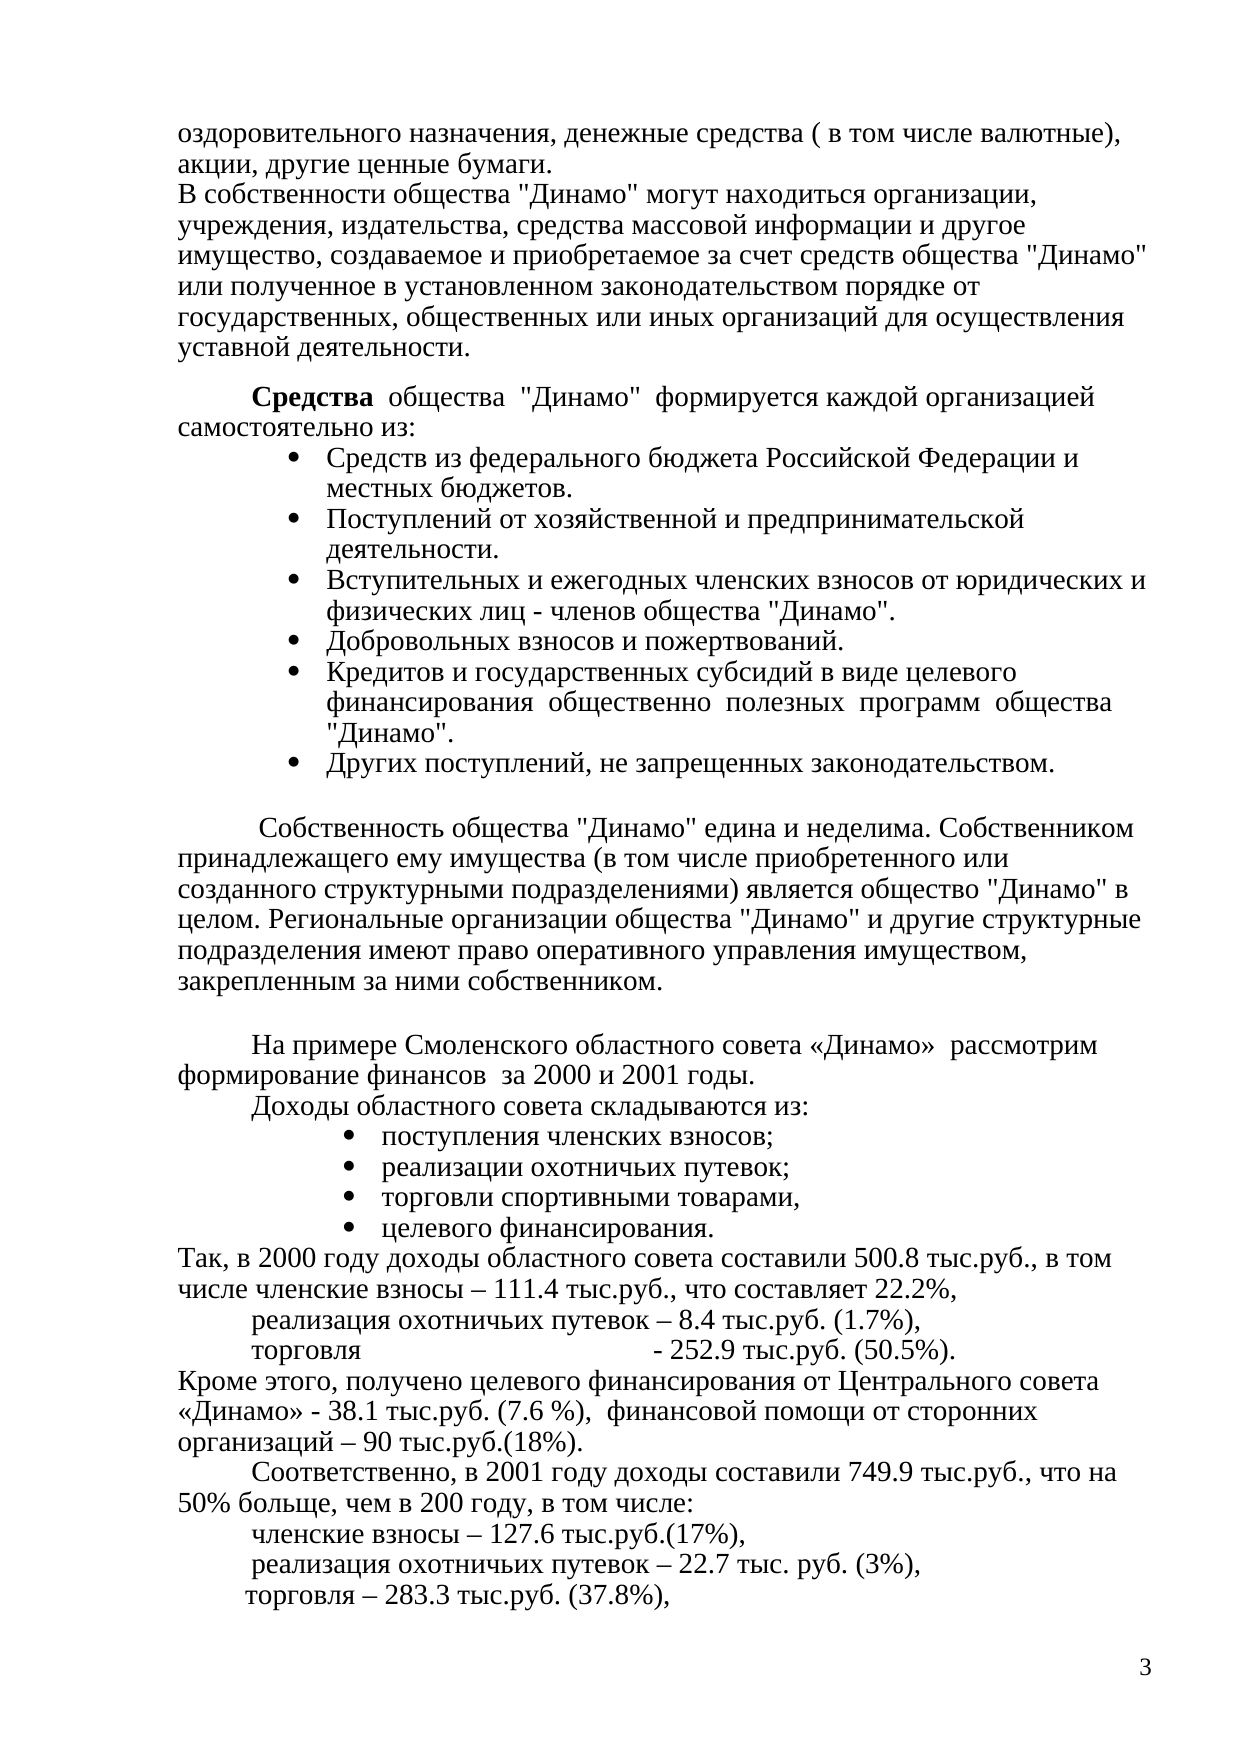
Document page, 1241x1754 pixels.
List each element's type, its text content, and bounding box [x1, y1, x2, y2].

text Соответственно, в 2001 году доходы составили 749.9 тыс.руб., что на 50% больще, чем в 200 году, в том числе: [177, 1457, 1152, 1519]
list реализации охотничьих путевок; [344, 1152, 1152, 1182]
text Средства общества "Динамо" формируется каждой организацией самостоятельно из: [177, 382, 1152, 443]
list Добровольных взносов и пожертвований. [288, 626, 1152, 657]
text Доходы областного совета складываются из: [177, 1091, 1152, 1121]
list Средств из федерального бюджета Российской Федерации и местных бюджетов. [288, 443, 1152, 504]
text Собственность общества "Динамо" едина и неделима. Собственником принадлежащего ему имущества (в том числе приобретенного или созданного структурными подразделениями) является общество "Динамо" в целом. Региональные организации общества "Динамо" и другие структурные подразделения имеют право оперативного управления имуществом, закрепленным за ними собственником. [177, 813, 1152, 996]
text членские взносы – 127.6 тыс.руб.(17%), [177, 1519, 1152, 1549]
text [177, 118, 1152, 179]
text В собственности общества "Динамо" могут находиться организации, учреждения, издательства, средства массовой информации и другое имущество, создаваемое и приобретаемое за счет средств общества "Динамо" или полученное в установленном законодательством порядке от государственных, общественных или иных организаций для осуществления уставной деятельности. [177, 179, 1152, 363]
list торговли спортивными товарами, [344, 1182, 1152, 1213]
list Кредитов и государственных субсидий в виде целевого финансирования общественно полезных программ общества "Динамо". [288, 657, 1152, 748]
text торговля – 283.3 тыс.руб. (37.8%), [177, 1580, 1152, 1610]
list целевого финансирования. [344, 1213, 1152, 1243]
list Вступительных и ежегодных членских взносов от юридических и физических лиц - членов общества "Динамо". [288, 565, 1152, 626]
text торговля - 252.9 тыс.руб. (50.5%). [177, 1335, 1152, 1366]
text Так, в 2000 году доходы областного совета составили 500.8 тыс.руб., в том числе членские взносы – 111.4 тыс.руб., что составляет 22.2%, [177, 1243, 1152, 1305]
text реализация охотничьих путевок – 22.7 тыс. руб. (3%), [177, 1549, 1152, 1580]
text Кроме этого, получено целевого финансирования от Центрального совета «Динамо» - 38.1 тыс.руб. (7.6 %), финансовой помощи от сторонних организаций – 90 тыс.руб.(18%). [177, 1366, 1152, 1457]
list Поступлений от хозяйственной и предпринимательской деятельности. [288, 504, 1152, 565]
list поступления членских взносов; [344, 1121, 1152, 1152]
text На примере Смоленского областного совета «Динамо» рассмотрим формирование финансов за 2000 и 2001 годы. [177, 1030, 1152, 1091]
text реализация охотничьих путевок – 8.4 тыс.руб. (1.7%), [177, 1305, 1152, 1335]
list Других поступлений, не запрещенных законодательством. [288, 748, 1152, 779]
